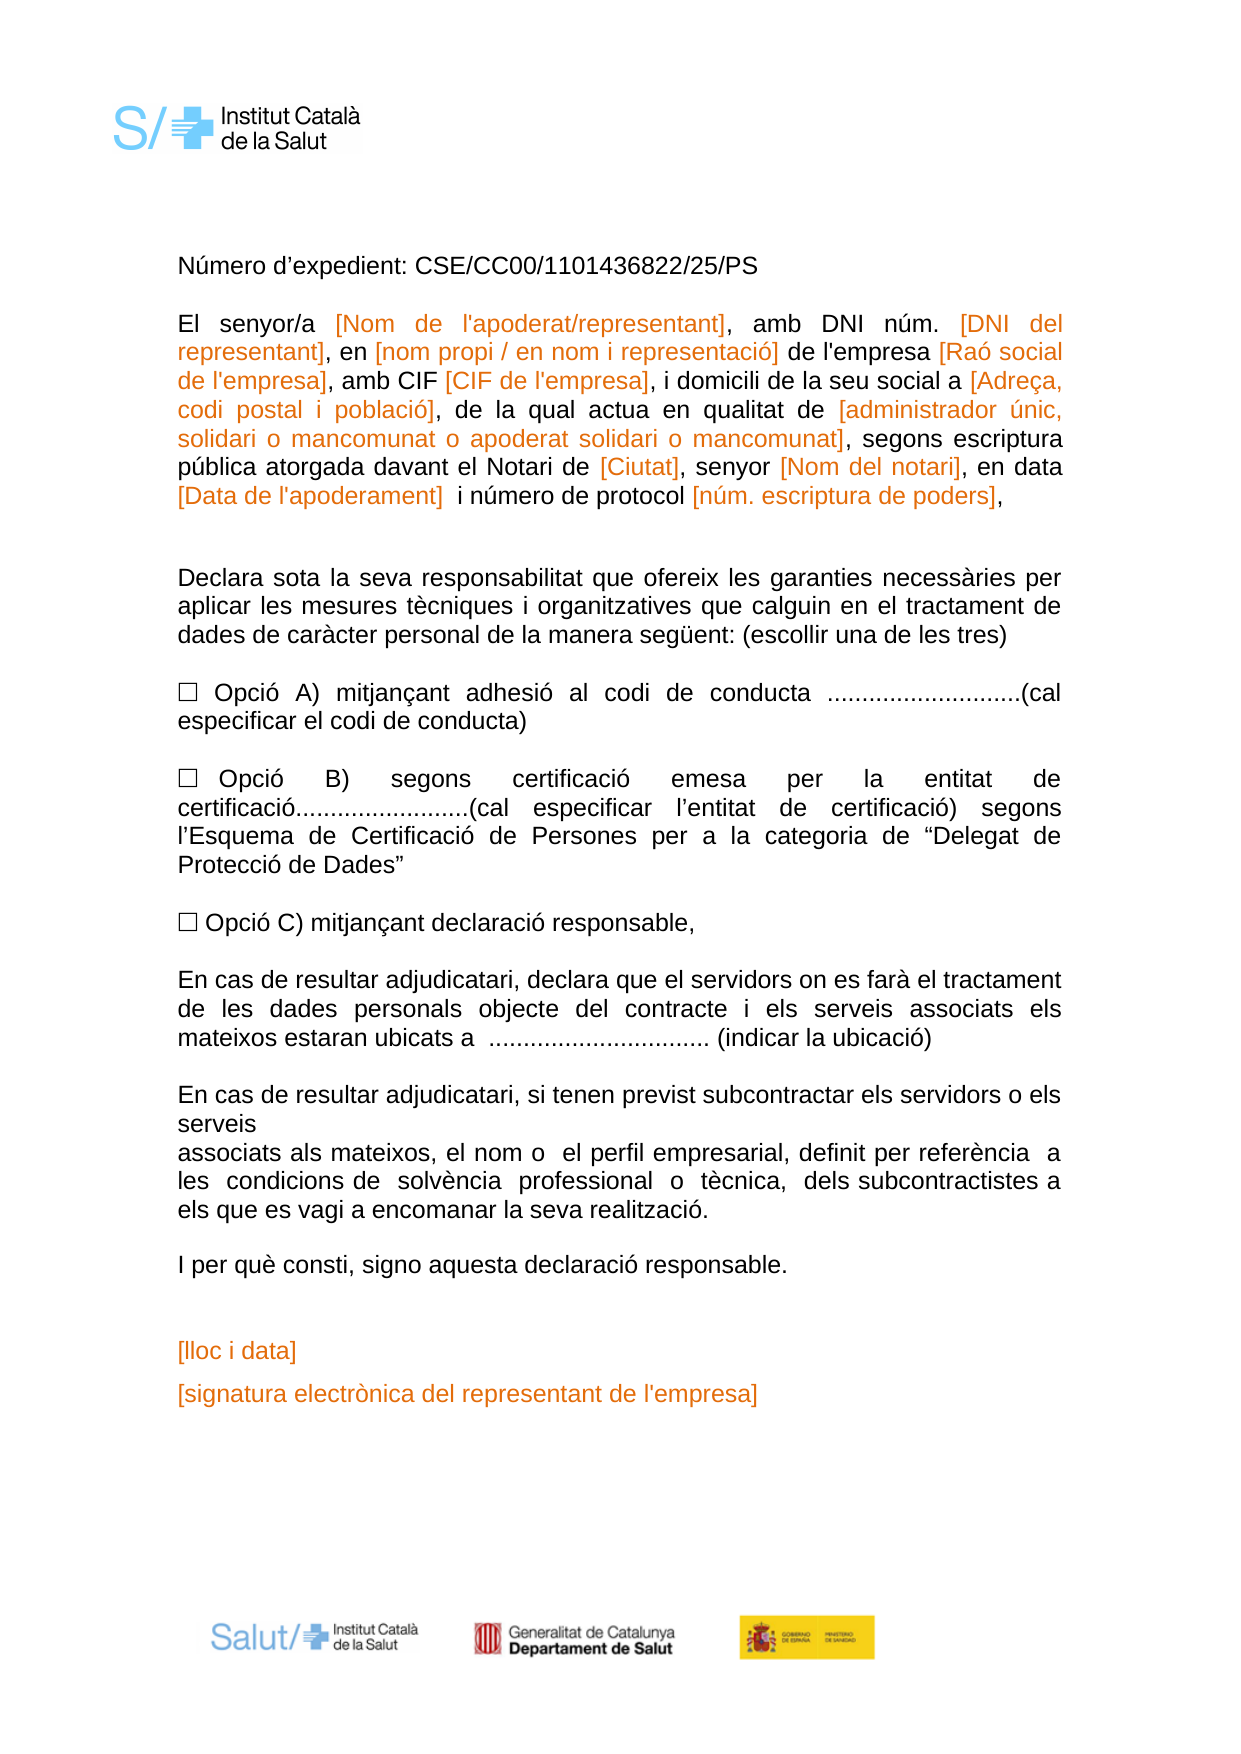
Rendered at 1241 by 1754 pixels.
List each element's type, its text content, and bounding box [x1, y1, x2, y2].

text [signatura electrònica del representant de l'empresa] [177, 1379, 1063, 1408]
text En cas de resultar adjudicatari, si tenen previst subcontractar els servidors o els serveis [177, 1080, 1063, 1137]
text 🞎 Opció C) mitjançant declaració responsable, [177, 907, 1063, 936]
text 🞎 Opció A) mitjançant adhesió al codi de conducta ............................(cal especificar el codi de conducta) [177, 677, 1063, 735]
picture [112, 103, 363, 154]
text associats als mateixos, el nom o el perfil empresarial, definit per referència a les condicions de solvència professional o tècnica, dels subcontractistes a els que es vagi a encomanar la seva realització. [177, 1137, 1063, 1224]
text [lloc i data] [177, 1336, 1063, 1365]
text Declara sota la seva responsabilitat que ofereix les garanties necessàries per aplicar les mesures tècniques i organitzatives que calguin en el tractament de dades de caràcter personal de la manera següent: (escollir una de les tres) [177, 562, 1063, 649]
text Número d’expedient: CSE/CC00/1101436822/25/PS [177, 251, 1063, 280]
text En cas de resultar adjudicatari, declara que el servidors on es farà el tractament de les dades personals objecte del contracte i els serveis associats els mateixos estaran ubicats a ................................ (indicar la ubicació) [177, 965, 1063, 1051]
text I per què consti, signo aquesta declaració responsable. [177, 1250, 1063, 1279]
text El senyor/a [Nom de l'apoderat/representant], amb DNI núm. [DNI del representant], en [nom propi / en nom i representació] de l'empresa [Raó social de l'empresa], amb CIF [CIF de l'empresa], i domicili de la seu social a [Adreça, codi postal i població], de la qual actua en qualitat de [administrador únic, solidari o mancomunat o apoderat solidari o mancomunat], segons escriptura pública atorgada davant el Notari de [Ciutat], senyor [Nom del notari], en data [Data de l'apoderament] i número de protocol [núm. escriptura de poders], [177, 308, 1063, 510]
picture [177, 1591, 904, 1681]
text 🞎 Opció B) segons certificació emesa per la entitat de certificació.........................(cal especificar l’entitat de certificació) segons l’Esquema de Certificació de Persones per a la categoria de “Delegat de Protecció de Dades” [177, 764, 1063, 879]
